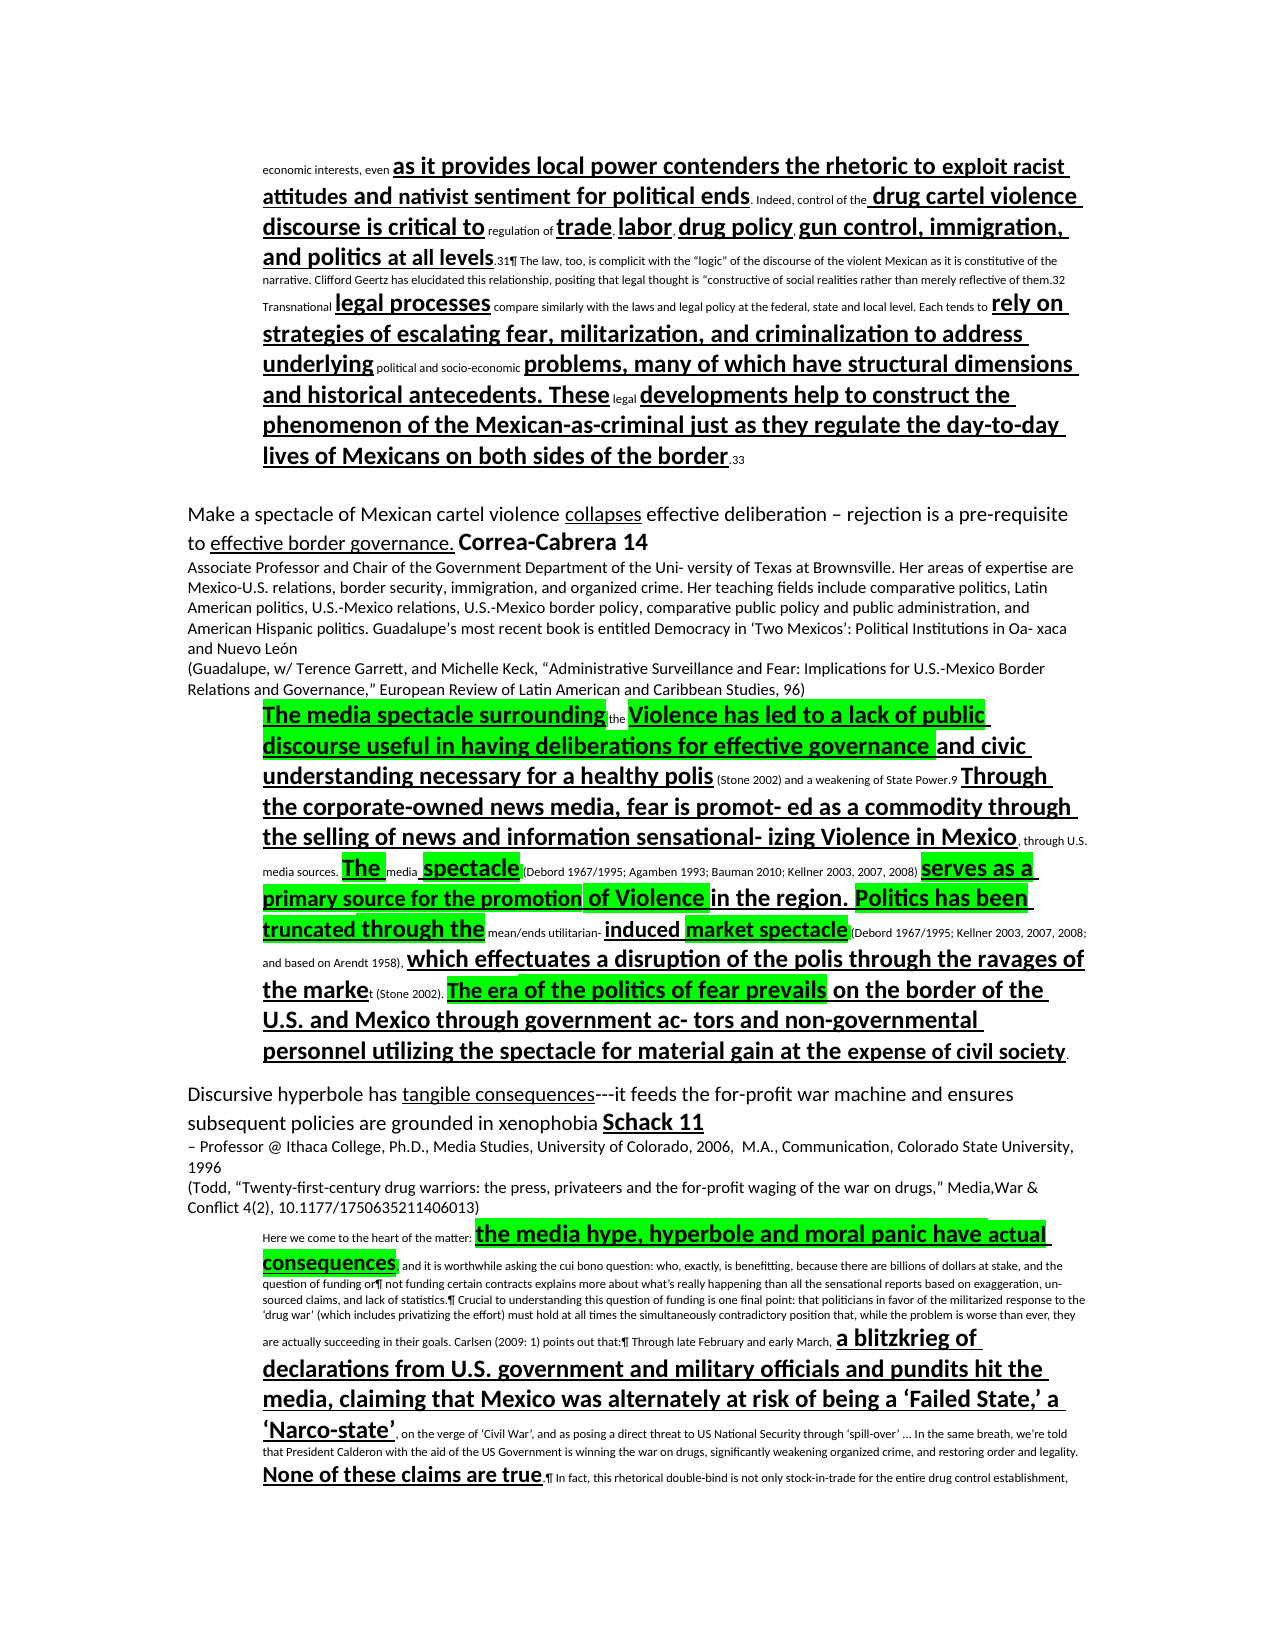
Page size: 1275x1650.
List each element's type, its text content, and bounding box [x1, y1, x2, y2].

text The media spectacle surrounding the Violence has led to a lack of public discourse useful in having deliberations for effective governance and civic understanding necessary for a healthy polis (Stone 2002) and a weakening of State Power.9 Through the corporate-owned news media, fear is promot- ed as a commodity through the selling of news and information sensational- izing Violence in Mexico, through U.S. media sources. The media spectacle (Debord 1967/1995; Agamben 1993; Bauman 2010; Kellner 2003, 2007, 2008) serves as a primary source for the promotion of Violence in the region. Politics has been truncated through the mean/ends utilitarian- induced market spectacle (Debord 1967/1995; Kellner 2003, 2007, 2008; and based on Arendt 1958), which effectuates a disruption of the polis through the ravages of the market (Stone 2002). The era of the politics of fear prevails on the border of the U.S. and Mexico through government ac- tors and non-governmental personnel utilizing the spectacle for material gain at the expense of civil society. [262, 699, 1087, 1066]
text Associate Professor and Chair of the Government Department of the Uni- versity of Texas at Brownsville. Her areas of expertise are Mexico-U.S. relations, border security, immigration, and organized crime. Her teaching fields include comparative politics, Latin American politics, U.S.-Mexico relations, U.S.-Mexico border policy, comparative public policy and public administration, and American Hispanic politics. Guadalupe’s most recent book is entitled Democracy in ‘Two Mexicos’: Political Institutions in Oa- xaca and Nuevo León [187, 557, 1087, 659]
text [262, 150, 1087, 471]
subtitle Make a spectacle of Mexican cartel violence collapses effective deliberation – rejection is a pre-requisite to effective border governance. Correa-Cabrera 14 [187, 501, 1087, 557]
text (Guadalupe, w/ Terence Garrett, and Michelle Keck, “Administrative Surveillance and Fear: Implications for U.S.-Mexico Border Relations and Governance,” European Review of Latin American and Caribbean Studies, 96) [187, 659, 1087, 699]
subtitle Discursive hyperbole has tangible consequences---it feeds the for-profit war machine and ensures subsequent policies are grounded in xenophobia Schack 11 [187, 1081, 1087, 1137]
text – Professor @ Ithaca College, Ph.D., Media Studies, University of Colorado, 2006, M.A., Communication, Colorado State University, 1996 [187, 1137, 1087, 1177]
text (Todd, “Twenty-first-century drug warriors: the press, privateers and the for-profit waging of the war on drugs,” Media,War & Conflict 4(2), 10.1177/1750635211406013) [187, 1177, 1087, 1218]
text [262, 1218, 1087, 1488]
